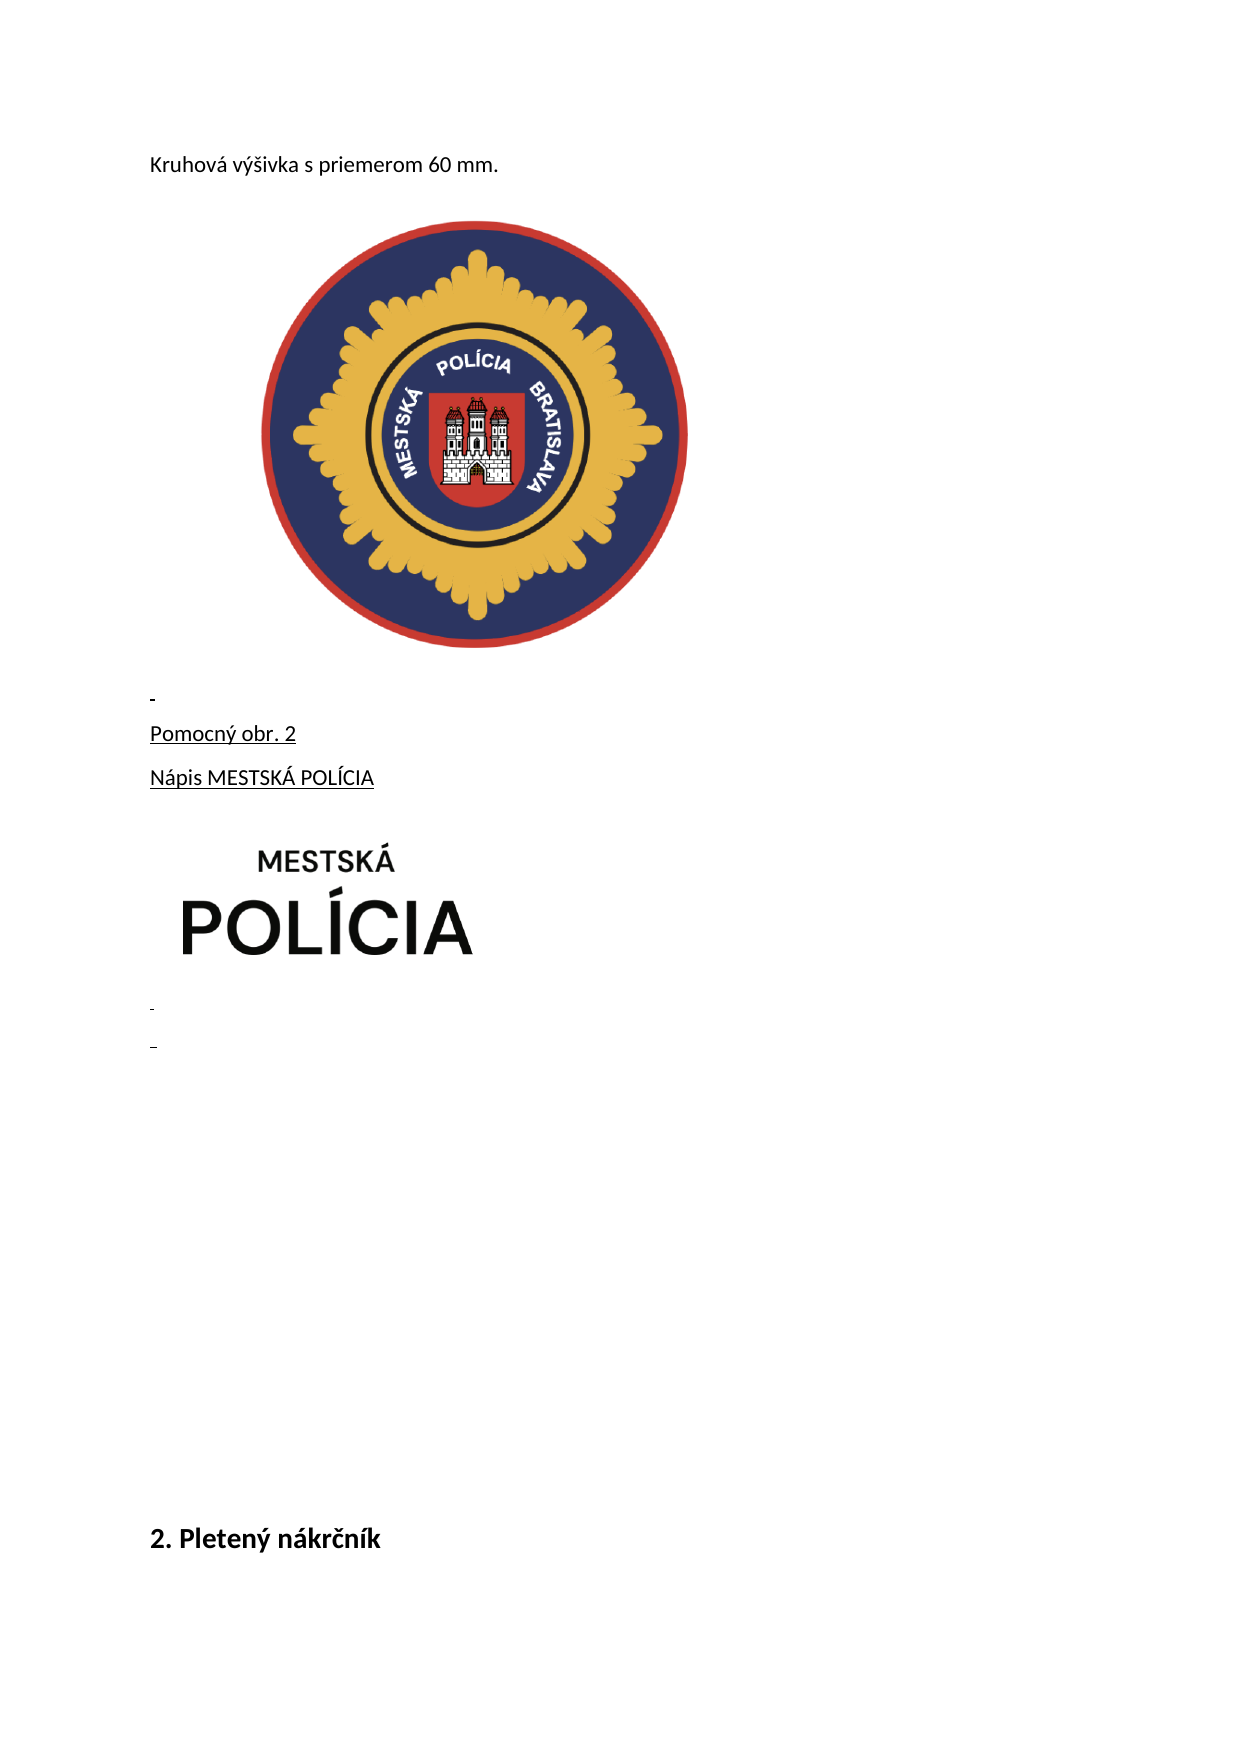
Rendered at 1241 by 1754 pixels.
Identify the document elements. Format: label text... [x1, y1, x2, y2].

text Kruhová výšivka s priemerom 60 mm. [150, 150, 1090, 178]
picture [153, 808, 522, 1008]
picture [225, 194, 726, 660]
text Nápis MESTSKÁ POLÍCIA [150, 763, 1090, 792]
text 2. Pletený nákrčník [150, 1520, 1090, 1555]
text Pomocný obr. 2 [150, 719, 1090, 747]
